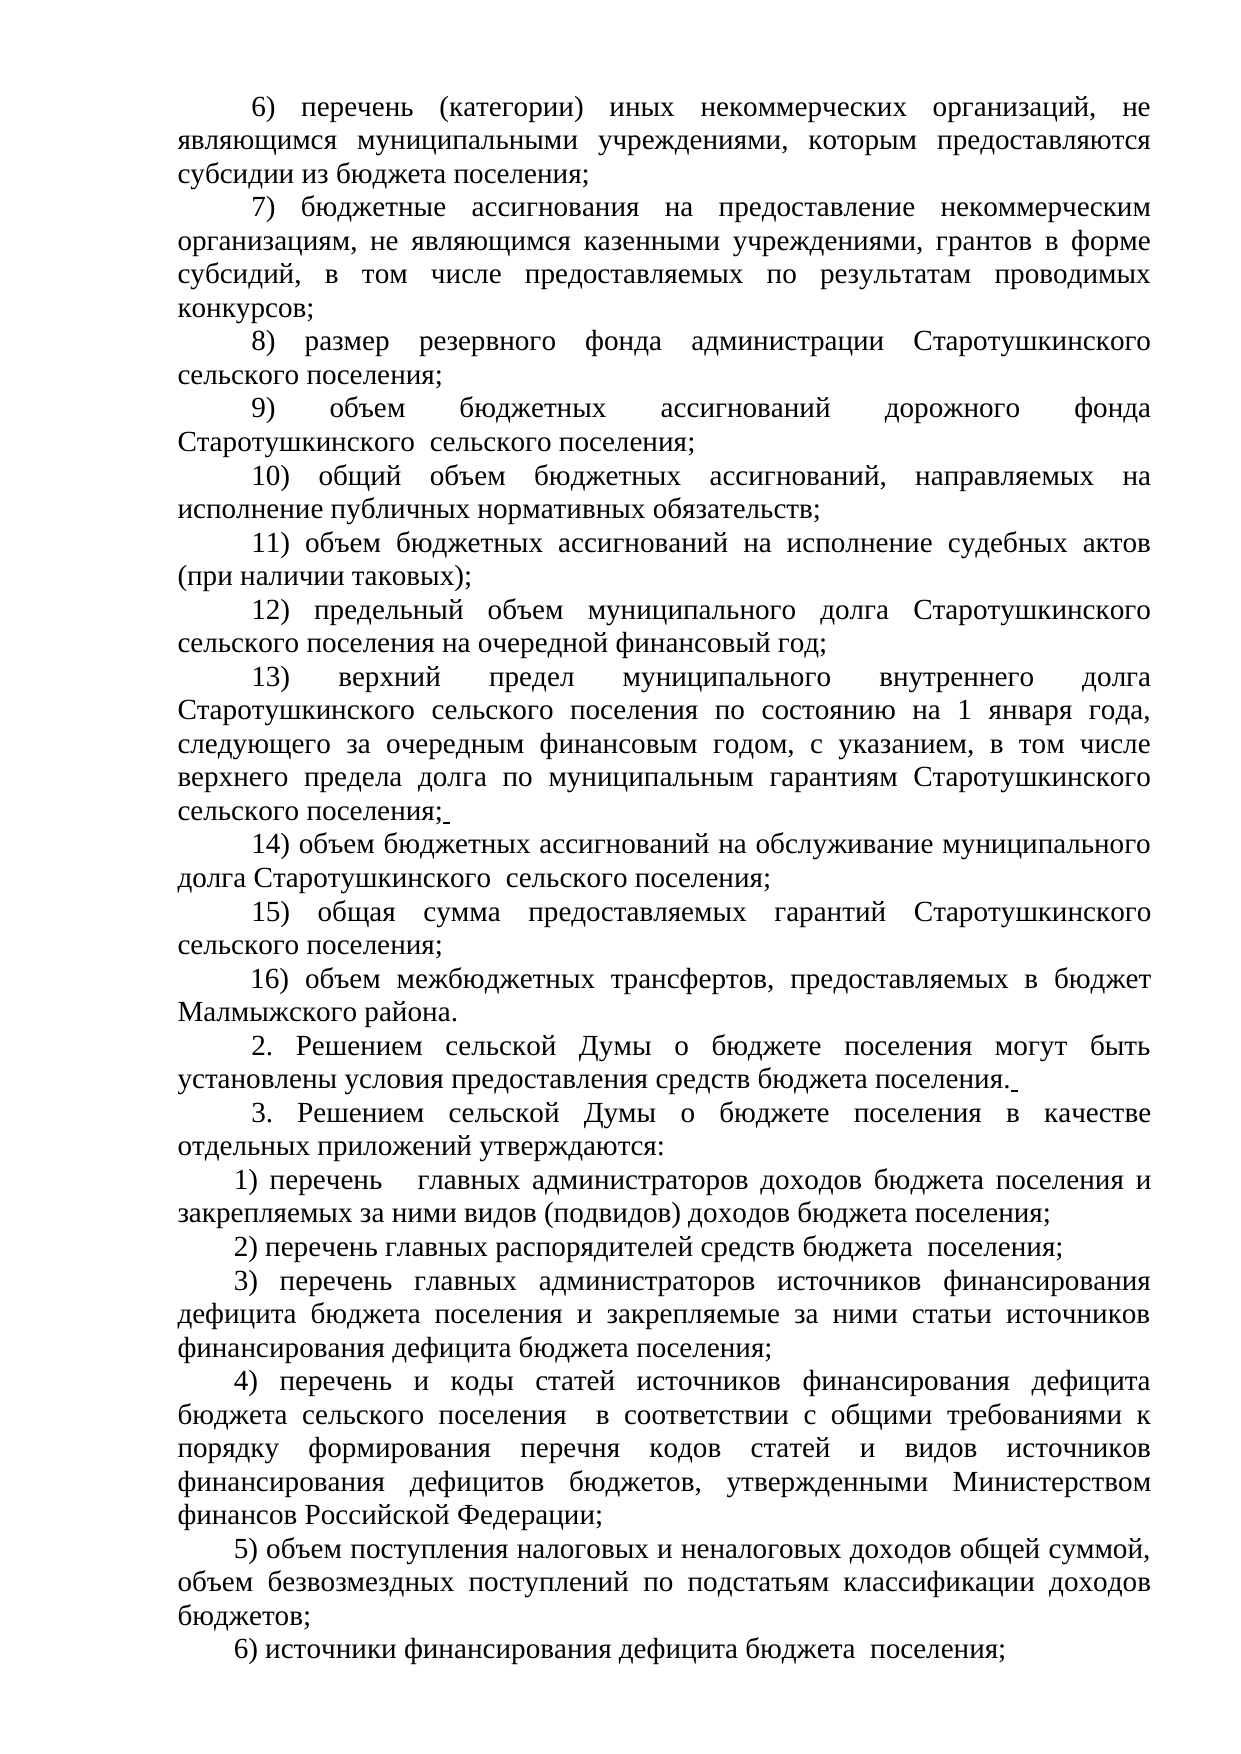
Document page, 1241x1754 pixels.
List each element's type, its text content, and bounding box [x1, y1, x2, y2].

text 10) общий объем бюджетных ассигнований, направляемых на исполнение публичных нормативных обязательств; [177, 458, 1152, 525]
text 15) общая сумма предоставляемых гарантий Старотушкинского сельского поселения; [177, 894, 1152, 961]
text 16) объем межбюджетных трансфертов, предоставляемых в бюджет Малмыжского района. [177, 961, 1152, 1028]
text 3) перечень главных администраторов источников финансирования дефицита бюджета поселения и закрепляемые за ними статьи источников финансирования дефицита бюджета поселения; [177, 1263, 1152, 1363]
text 14) объем бюджетных ассигнований на обслуживание муниципального долга Старотушкинского сельского поселения; [177, 827, 1152, 894]
text 9) объем бюджетных ассигнований дорожного фонда Старотушкинского сельского поселения; [177, 391, 1152, 458]
text 12) предельный объем муниципального долга Старотушкинского сельского поселения на очередной финансовый год; [177, 592, 1152, 659]
text 8) размер резервного фонда администрации Старотушкинского сельского поселения; [177, 323, 1152, 391]
text 6) источники финансирования дефицита бюджета поселения; [177, 1632, 1152, 1665]
text 3. Решением сельской Думы о бюджете поселения в качестве отдельных приложений утверждаются: [177, 1095, 1152, 1162]
text 1) перечень главных администраторов доходов бюджета поселения и закрепляемых за ними видов (подвидов) доходов бюджета поселения; [177, 1162, 1152, 1229]
text 2) перечень главных распорядителей средств бюджета поселения; [177, 1229, 1152, 1263]
text 4) перечень и коды статей источников финансирования дефицита бюджета сельского поселения в соответствии с общими требованиями к порядку формирования перечня кодов статей и видов источников финансирования дефицитов бюджетов, утвержденными Министерством финансов Российской Федерации; [177, 1363, 1152, 1531]
text 2. Решением сельской Думы о бюджете поселения могут быть установлены условия предоставления средств бюджета поселения. [177, 1028, 1152, 1095]
text 7) бюджетные ассигнования на предоставление некоммерческим организациям, не являющимся казенными учреждениями, грантов в форме субсидий, в том числе предоставляемых по результатам проводимых конкурсов; [177, 189, 1152, 323]
text 13) верхний предел муниципального внутреннего долга Старотушкинского сельского поселения по состоянию на 1 января года, следующего за очередным финансовым годом, с указанием, в том числе верхнего предела долга по муниципальным гарантиям Старотушкинского сельского поселения; [177, 659, 1152, 827]
text 6) перечень (категории) иных некоммерческих организаций, не являющимся муниципальными учреждениями, которым предоставляются субсидии из бюджета поселения; [177, 89, 1152, 189]
text 11) объем бюджетных ассигнований на исполнение судебных актов (при наличии таковых); [177, 525, 1152, 592]
text 5) объем поступления налоговых и неналоговых доходов общей суммой, объем безвозмездных поступлений по подстатьям классификации доходов бюджетов; [177, 1531, 1152, 1632]
